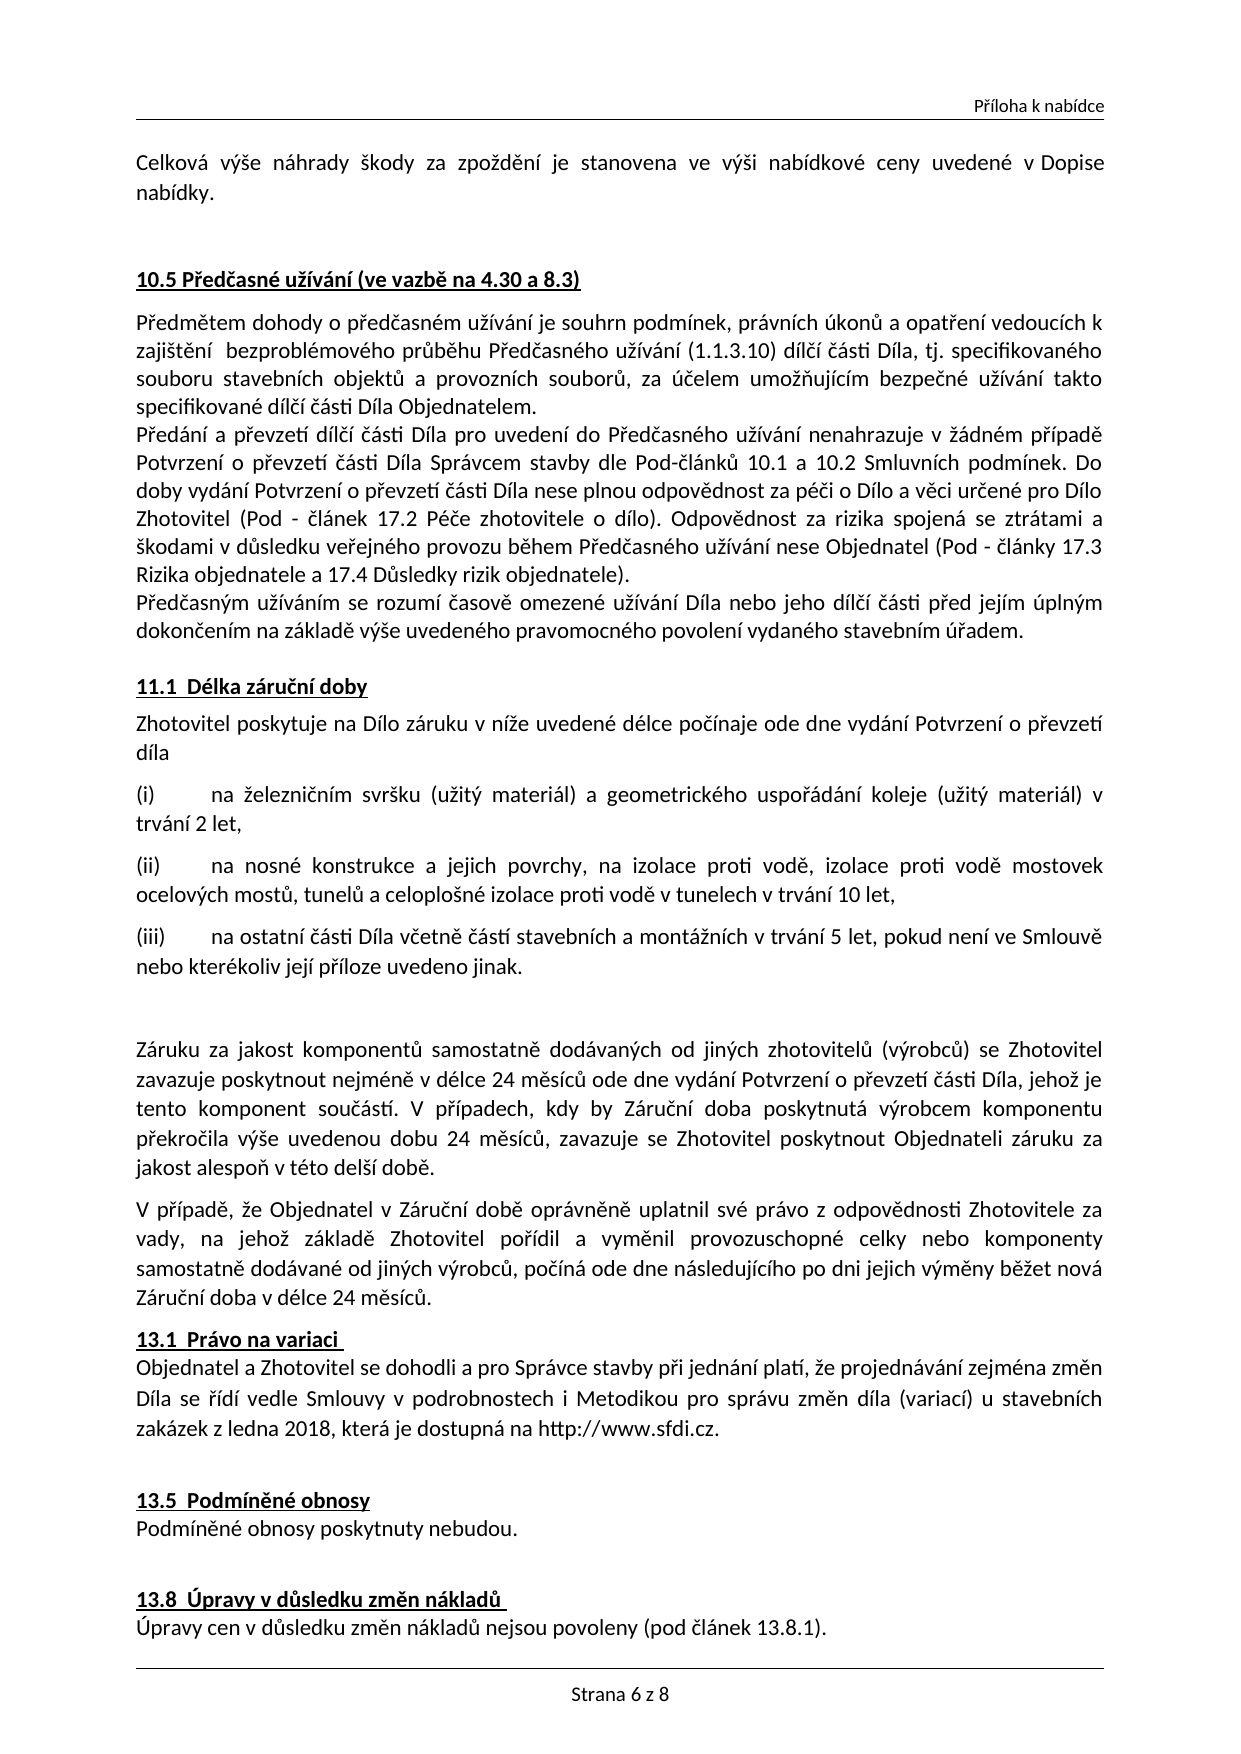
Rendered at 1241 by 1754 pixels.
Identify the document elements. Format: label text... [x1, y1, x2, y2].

text (iii) na ostatní části Díla včetně částí stavebních a montážních v trvání 5 let, pokud není ve Smlouvě nebo kterékoliv její příloze uvedeno jinak. [136, 922, 1104, 980]
text Úpravy cen v důsledku změn nákladů nejsou povoleny (pod článek 13.8.1). [136, 1613, 1104, 1641]
text Podmíněné obnosy poskytnuty nebudou. [136, 1514, 1104, 1542]
text Záruku za jakost komponentů samostatně dodávaných od jiných zhotovitelů (výrobců) se Zhotovitel zavazuje poskytnout nejméně v délce 24 měsíců ode dne vydání Potvrzení o převzetí části Díla, jehož je tento komponent součástí. V případech, kdy by Záruční doba poskytnutá výrobcem komponentu překročila výše uvedenou dobu 24 měsíců, zavazuje se Zhotovitel poskytnout Objednateli záruku za jakost alespoň v této delší době. [136, 1036, 1104, 1181]
text 13.8 Úpravy v důsledku změn nákladů [136, 1585, 1104, 1613]
text Zhotovitel poskytuje na Dílo záruku v níže uvedené délce počínaje ode dne vydání Potvrzení o převzetí díla [136, 709, 1104, 766]
text 13.5 Podmíněné obnosy [136, 1486, 1104, 1514]
text Předčasným užíváním se rozumí časově omezené užívání Díla nebo jeho dílčí části před jejím úplným dokončením na základě výše uvedeného pravomocného povolení vydaného stavebním úřadem. [136, 588, 1104, 644]
text Celková výše náhrady škody za zpoždění je stanovena ve výši nabídkové ceny uvedené v Dopise nabídky. [136, 148, 1104, 206]
text (i) na železničním svršku (užitý materiál) a geometrického uspořádání koleje (užitý materiál) v trvání 2 let, [136, 780, 1104, 837]
text Předání a převzetí dílčí části Díla pro uvedení do Předčasného užívání nenahrazuje v žádném případě Potvrzení o převzetí části Díla Správcem stavby dle Pod-článků 10.1 a 10.2 Smluvních podmínek. Do doby vydání Potvrzení o převzetí části Díla nese plnou odpovědnost za péči o Dílo a věci určené pro Dílo Zhotovitel (Pod - článek 17.2 Péče zhotovitele o dílo). Odpovědnost za rizika spojená se ztrátami a škodami v důsledku veřejného provozu během Předčasného užívání nese Objednatel (Pod - články 17.3 Rizika objednatele a 17.4 Důsledky rizik objednatele). [136, 420, 1104, 588]
text 13.1 Právo na variaci [136, 1325, 1104, 1353]
text 10.5 Předčasné užívání (ve vazbě na 4.30 a 8.3) [136, 265, 1104, 293]
text 11.1 Délka záruční doby [136, 672, 1104, 700]
text Objednatel a Zhotovitel se dohodli a pro Správce stavby při jednání platí, že projednávání zejména změn Díla se řídí vedle Smlouvy v podrobnostech i Metodikou pro správu změn díla (variací) u stavebních zakázek z ledna 2018, která je dostupná na http://www.sfdi.cz. [136, 1353, 1104, 1442]
text (ii) na nosné konstrukce a jejich povrchy, na izolace proti vodě, izolace proti vodě mostovek ocelových mostů, tunelů a celoplošné izolace proti vodě v tunelech v trvání 10 let, [136, 851, 1104, 909]
text Předmětem dohody o předčasném užívání je souhrn podmínek, právních úkonů a opatření vedoucích k zajištění bezproblémového průběhu Předčasného užívání (1.1.3.10) dílčí části Díla, tj. specifikovaného souboru stavebních objektů a provozních souborů, za účelem umožňujícím bezpečné užívání takto specifikované dílčí části Díla Objednatelem. [136, 308, 1104, 420]
text V případě, že Objednatel v Záruční době oprávněně uplatnil své právo z odpovědnosti Zhotovitele za vady, na jehož základě Zhotovitel pořídil a vyměnil provozuschopné celky nebo komponenty samostatně dodávané od jiných výrobců, počíná ode dne následujícího po dni jejich výměny běžet nová Záruční doba v délce 24 měsíců. [136, 1195, 1104, 1311]
